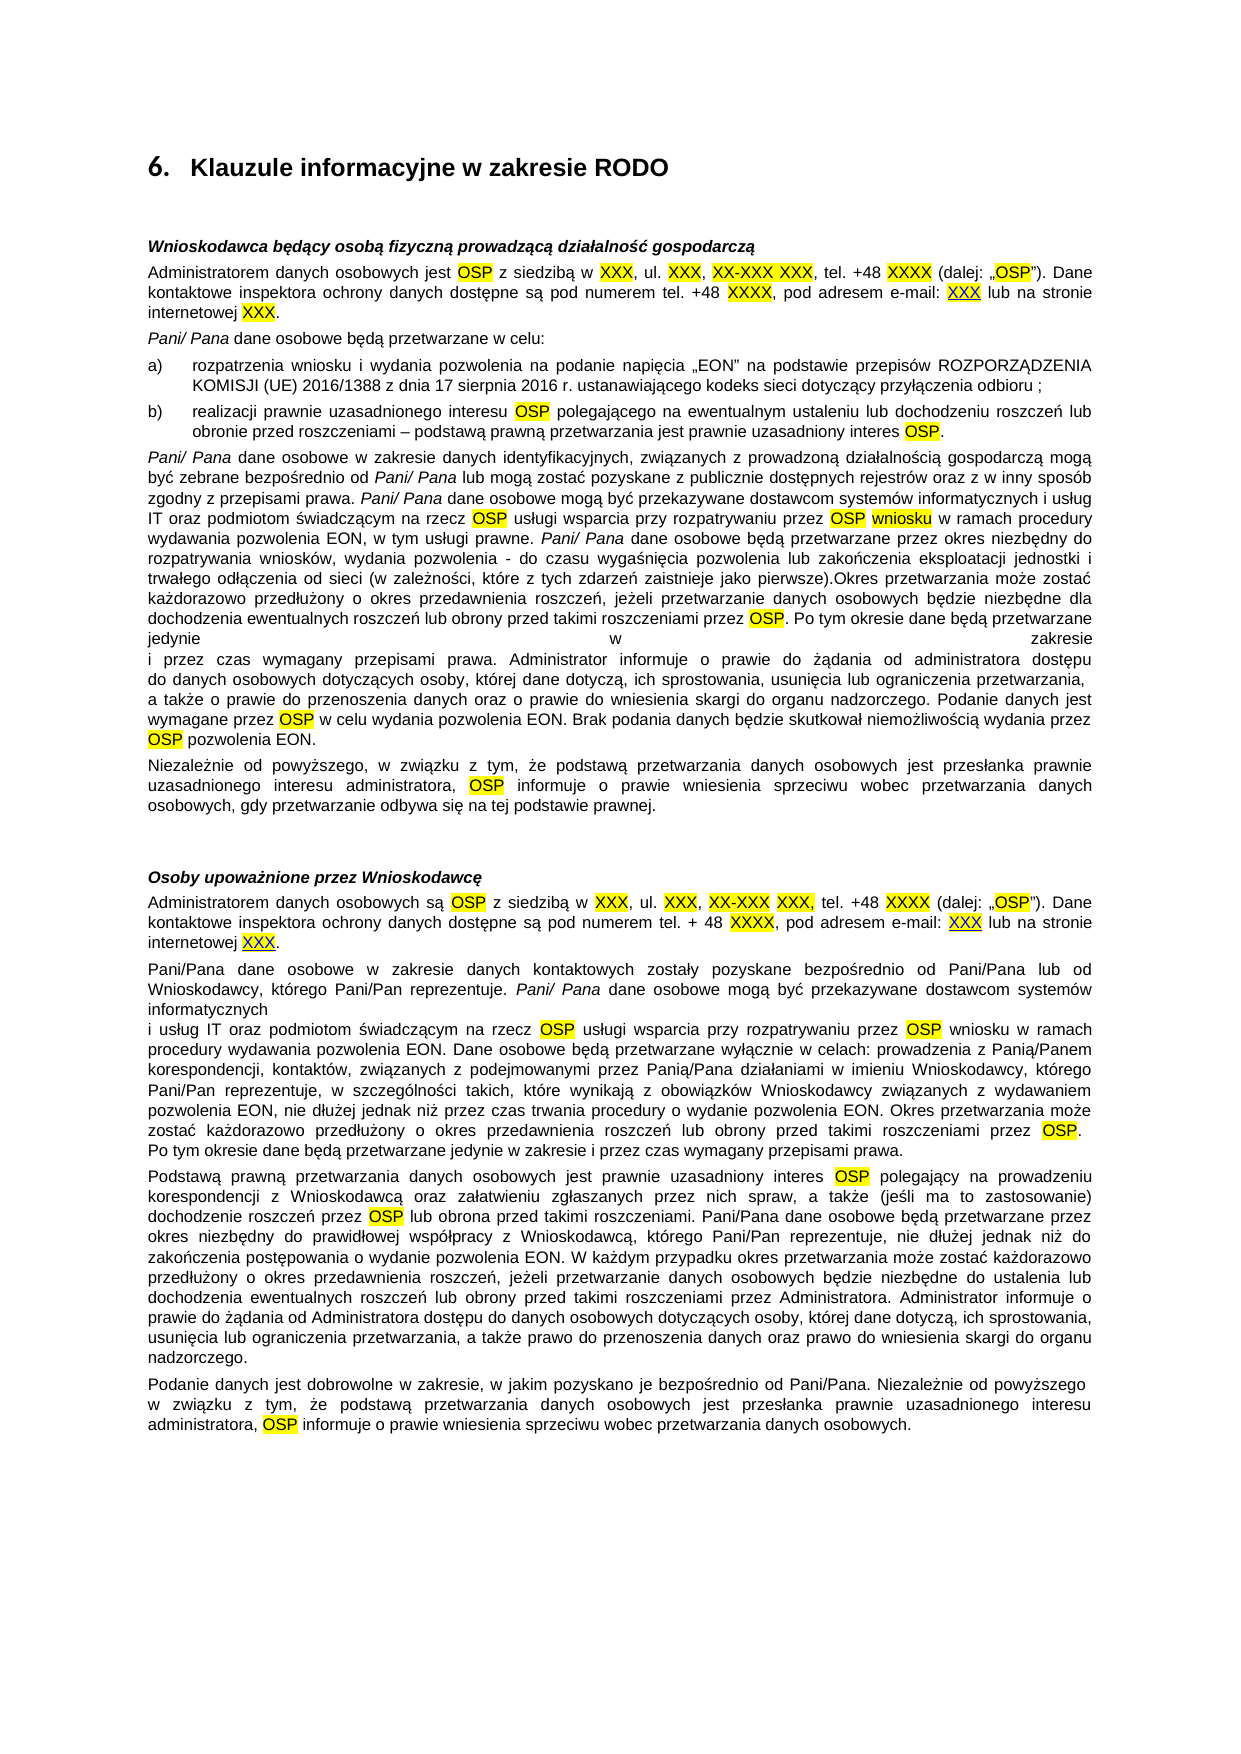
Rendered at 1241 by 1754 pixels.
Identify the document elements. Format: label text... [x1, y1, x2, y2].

text a) rozpatrzenia wniosku i wydania pozwolenia na podanie napięcia „EON” na podstawie przepisów ROZPORZĄDZENIA KOMISJI (UE) 2016/1388 z dnia 17 sierpnia 2016 r. ustanawiającego kodeks sieci dotyczący przyłączenia odbioru ; [148, 355, 1093, 394]
text Pani/Pana dane osobowe w zakresie danych kontaktowych zostały pozyskane bezpośrednio od Pani/Pana lub od Wnioskodawcy, którego Pani/Pan reprezentuje. Pani/ Pana dane osobowe mogą być przekazywane dostawcom systemów informatycznych i usług IT oraz podmiotom świadczącym na rzecz OSP usługi wsparcia przy rozpatrywaniu przez OSP wniosku w ramach procedury wydawania pozwolenia EON. Dane osobowe będą przetwarzane wyłącznie w celach: prowadzenia z Panią/Panem korespondencji, kontaktów, związanych z podejmowanymi przez Panią/Pana działaniami w imieniu Wnioskodawcy, którego Pani/Pan reprezentuje, w szczególności takich, które wynikają z obowiązków Wnioskodawcy związanych z wydawaniem pozwolenia EON, nie dłużej jednak niż przez czas trwania procedury o wydanie pozwolenia EON. Okres przetwarzania może zostać każdorazowo przedłużony o okres przedawnienia roszczeń lub obrony przed takimi roszczeniami przez OSP. Po tym okresie dane będą przetwarzane jedynie w zakresie i przez czas wymagany przepisami prawa. [148, 960, 1093, 1160]
text Niezależnie od powyższego, w związku z tym, że podstawą przetwarzania danych osobowych jest przesłanka prawnie uzasadnionego interesu administratora, OSP informuje o prawie wniesienia sprzeciwu wobec przetwarzania danych osobowych, gdy przetwarzanie odbywa się na tej podstawie prawnej. [148, 756, 1093, 815]
subtitle Osoby upoważnione przez Wnioskodawcę [148, 868, 1093, 887]
text Pani/ Pana dane osobowe będą przetwarzane w celu: [148, 329, 1093, 348]
text Administratorem danych osobowych są OSP z siedzibą w XXX, ul. XXX, XX-XXX XXX, tel. +48 XXXX (dalej: „OSP”). Dane kontaktowe inspektora ochrony danych dostępne są pod numerem tel. + 48 XXXX, pod adresem e-mail: XXX lub na stronie internetowej XXX. [148, 893, 1093, 952]
list Klauzule informacyjne w zakresie RODO [148, 148, 1093, 183]
text Podstawą prawną przetwarzania danych osobowych jest prawnie uzasadniony interes OSP polegający na prowadzeniu korespondencji z Wnioskodawcą oraz załatwieniu zgłaszanych przez nich spraw, a także (jeśli ma to zastosowanie) dochodzenie roszczeń przez OSP lub obrona przed takimi roszczeniami. Pani/Pana dane osobowe będą przetwarzane przez okres niezbędny do prawidłowej współpracy z Wnioskodawcą, którego Pani/Pan reprezentuje, nie dłużej jednak niż do zakończenia postępowania o wydanie pozwolenia EON. W każdym przypadku okres przetwarzania może zostać każdorazowo przedłużony o okres przedawnienia roszczeń, jeżeli przetwarzanie danych osobowych będzie niezbędne do ustalenia lub dochodzenia ewentualnych roszczeń lub obrony przed takimi roszczeniami przez Administratora. Administrator informuje o prawie do żądania od Administratora dostępu do danych osobowych dotyczących osoby, której dane dotyczą, ich sprostowania, usunięcia lub ograniczenia przetwarzania, a także prawo do przenoszenia danych oraz prawo do wniesienia skargi do organu nadzorczego. [148, 1167, 1093, 1367]
subtitle Wnioskodawca będący osobą fizyczną prowadzącą działalność gospodarczą [148, 237, 1093, 256]
text Administratorem danych osobowych jest OSP z siedzibą w XXX, ul. XXX, XX-XXX XXX, tel. +48 XXXX (dalej: „OSP”). Dane kontaktowe inspektora ochrony danych dostępne są pod numerem tel. +48 XXXX, pod adresem e-mail: XXX lub na stronie internetowej XXX. [148, 262, 1093, 322]
text b) realizacji prawnie uzasadnionego interesu OSP polegającego na ewentualnym ustaleniu lub dochodzeniu roszczeń lub obronie przed roszczeniami – podstawą prawną przetwarzania jest prawnie uzasadniony interes OSP. [148, 402, 1093, 441]
text Pani/ Pana dane osobowe w zakresie danych identyfikacyjnych, związanych z prowadzoną działalnością gospodarczą mogą być zebrane bezpośrednio od Pani/ Pana lub mogą zostać pozyskane z publicznie dostępnych rejestrów oraz z w inny sposób zgodny z przepisami prawa. Pani/ Pana dane osobowe mogą być przekazywane dostawcom systemów informatycznych i usług IT oraz podmiotom świadczącym na rzecz OSP usługi wsparcia przy rozpatrywaniu przez OSP wniosku w ramach procedury wydawania pozwolenia EON, w tym usługi prawne. Pani/ Pana dane osobowe będą przetwarzane przez okres niezbędny do rozpatrywania wniosków, wydania pozwolenia - do czasu wygaśnięcia pozwolenia lub zakończenia eksploatacji jednostki i trwałego odłączenia od sieci (w zależności, które z tych zdarzeń zaistnieje jako pierwsze).Okres przetwarzania może zostać każdorazowo przedłużony o okres przedawnienia roszczeń, jeżeli przetwarzanie danych osobowych będzie niezbędne dla dochodzenia ewentualnych roszczeń lub obrony przed takimi roszczeniami przez OSP. Po tym okresie dane będą przetwarzane jedynie w zakresie i przez czas wymagany przepisami prawa. Administrator informuje o prawie do żądania od administratora dostępu do danych osobowych dotyczących osoby, której dane dotyczą, ich sprostowania, usunięcia lub ograniczenia przetwarzania, a także o prawie do przenoszenia danych oraz o prawie do wniesienia skargi do organu nadzorczego. Podanie danych jest wymagane przez OSP w celu wydania pozwolenia EON. Brak podania danych będzie skutkował niemożliwością wydania przez OSP pozwolenia EON. [148, 448, 1093, 749]
text Podanie danych jest dobrowolne w zakresie, w jakim pozyskano je bezpośrednio od Pani/Pana. Niezależnie od powyższego w związku z tym, że podstawą przetwarzania danych osobowych jest przesłanka prawnie uzasadnionego interesu administratora, OSP informuje o prawie wniesienia sprzeciwu wobec przetwarzania danych osobowych. [148, 1374, 1093, 1434]
